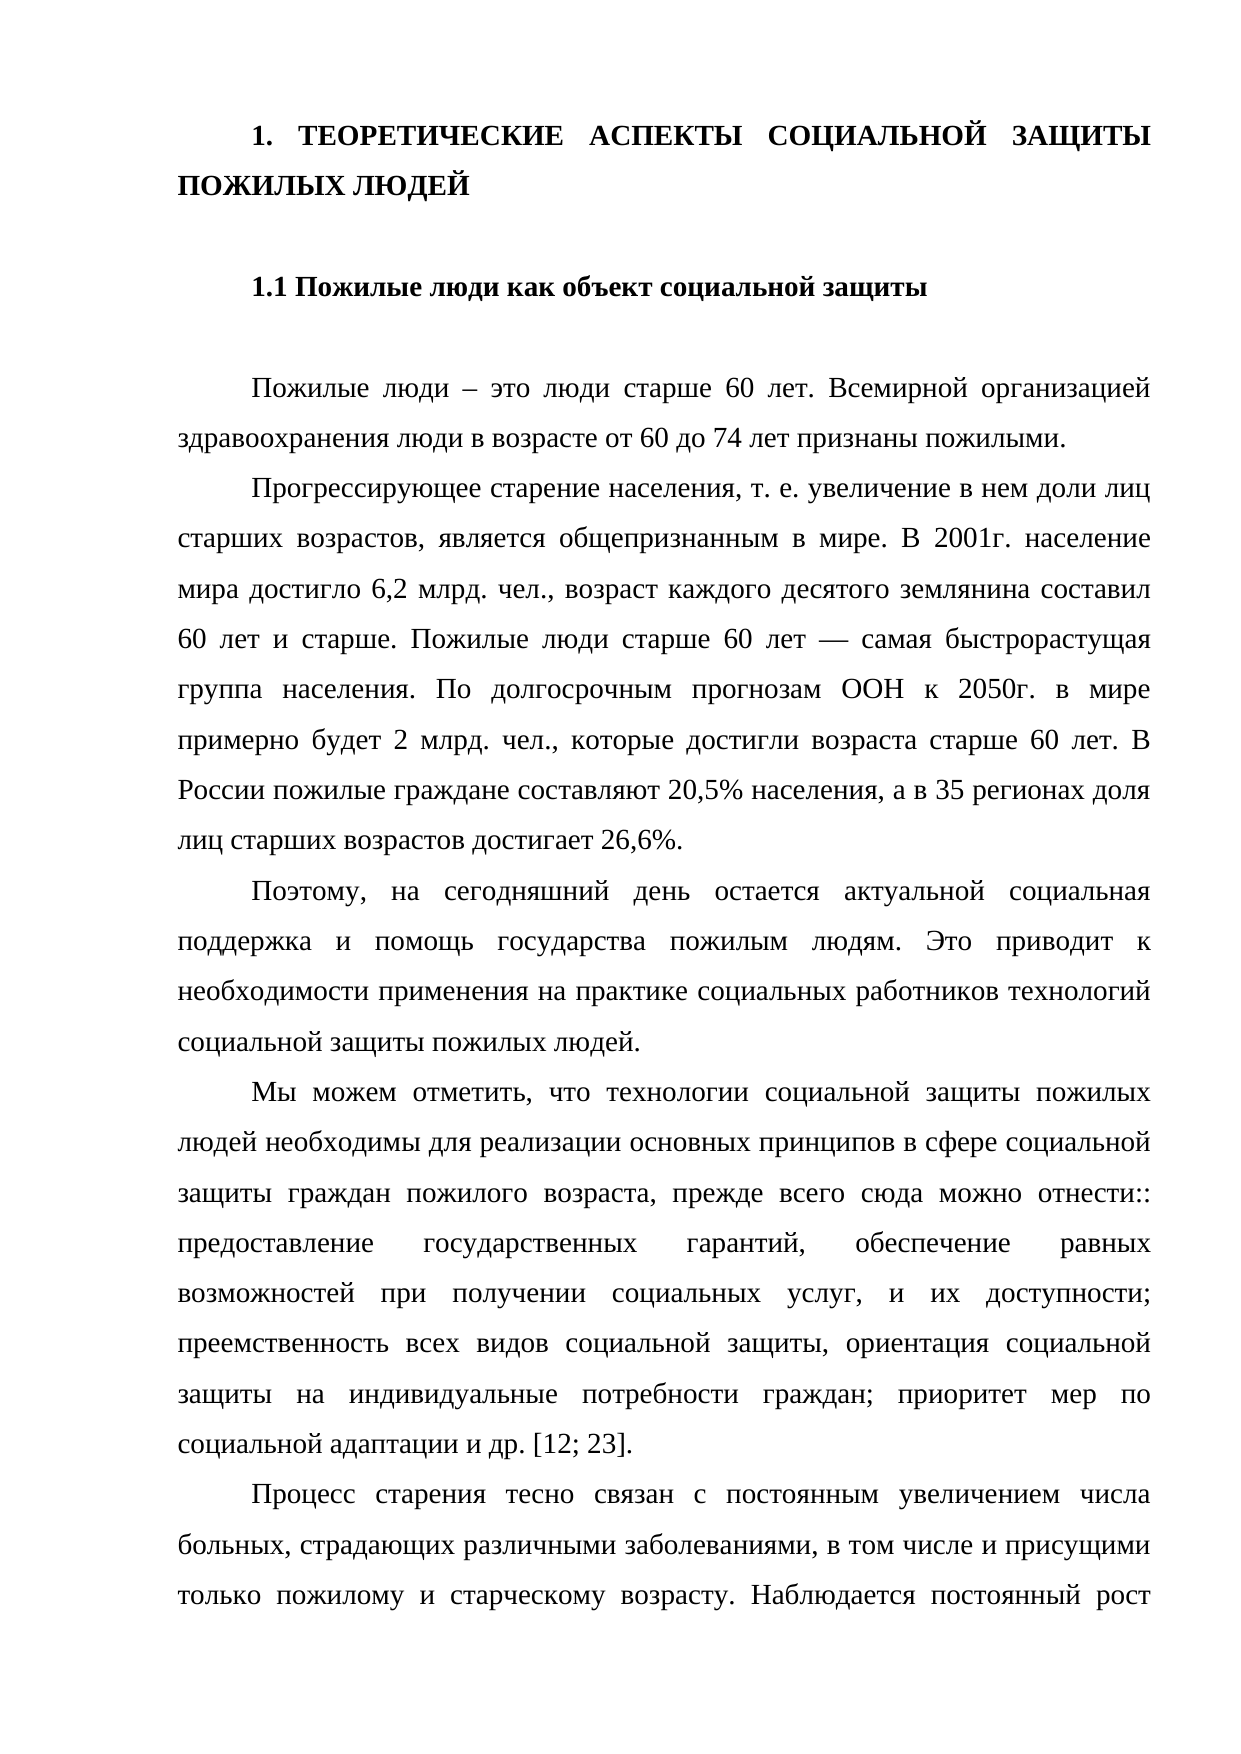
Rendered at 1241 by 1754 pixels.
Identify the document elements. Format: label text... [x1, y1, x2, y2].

subtitle 1.1 Пожилые люди как объект социальной защиты [177, 269, 1152, 303]
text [177, 1477, 1152, 1611]
text Мы можем отметить, что технологии социальной защиты пожилых людей необходимы для реализации основных принципов в сфере социальной защиты граждан пожилого возраста, прежде всего сюда можно отнести:: предоставление государственных гарантий, обеспечение равных возможностей при получении социальных услуг, и их доступности; преемственность всех видов социальной защиты, ориентация социальной защиты на индивидуальные потребности граждан; приоритет мер по социальной адаптации и др. [12; 23]. [177, 1074, 1152, 1460]
text Поэтому, на сегодняшний день остается актуальной социальная поддержка и помощь государства пожилым людям. Это приводит к необходимости применения на практике социальных работников технологий социальной защиты пожилых людей. [177, 873, 1152, 1057]
text 1. ТЕОРЕТИЧЕСКИЕ АСПЕКТЫ СОЦИАЛЬНОЙ ЗАЩИТЫ ПОЖИЛЫХ ЛЮДЕЙ [177, 118, 1152, 202]
text Прогрессирующее старение населения, т. е. увеличение в нем доли лиц старших возрастов, является общепризнанным в мире. В 2001г. население мира достигло 6,2 млрд. чел., возраст каждого десятого землянина составил 60 лет и старше. Пожилые люди старше 60 лет — самая быстрорастущая группа населения. По долгосрочным прогнозам ООН к 2050г. в мире примерно будет 2 млрд. чел., которые достигли возраста старше 60 лет. В России пожилые граждане составляют 20,5% населения, а в 35 регионах доля лиц старших возрастов достигает 26,6%. [177, 470, 1152, 856]
text Пожилые люди – это люди старше 60 лет. Всемирной организацией здравоохранения люди в возрасте от 60 до 74 лет признаны пожилыми. [177, 370, 1152, 453]
